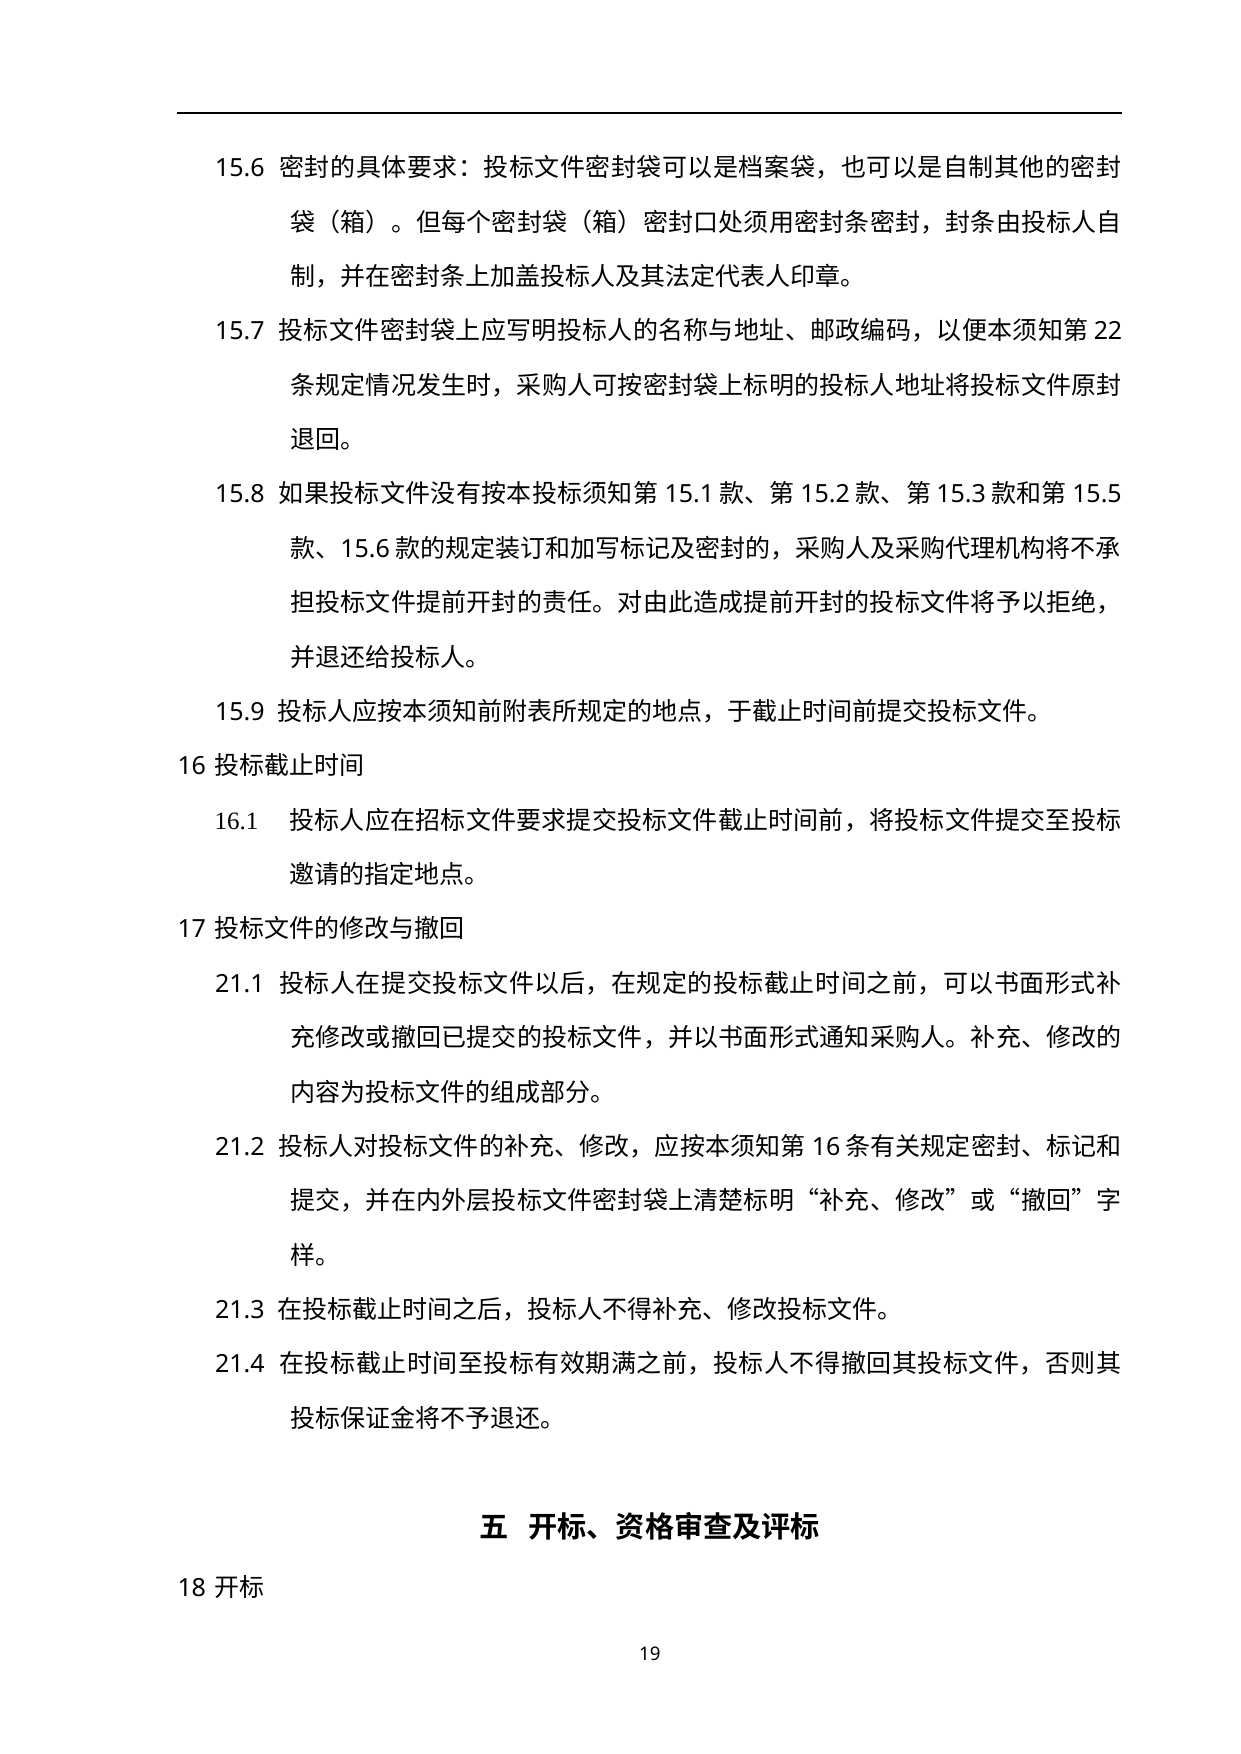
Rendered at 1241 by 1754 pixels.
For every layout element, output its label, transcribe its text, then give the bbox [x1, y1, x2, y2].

text 21.3 在投标截止时间之后，投标人不得补充、修改投标文件。 [215, 1289, 1122, 1326]
list 投标截止时间 [177, 746, 1122, 782]
list 投标人应在招标文件要求提交投标文件截止时间前，将投标文件提交至投标邀请的指定地点。 [214, 800, 1122, 891]
text 15.8 如果投标文件没有按本投标须知第15.1款、第15.2款、第15.3款和第15.5款、15.6款的规定装订和加写标记及密封的，采购人及采购代理机构将不承担投标文件提前开封的责任。对由此造成提前开封的投标文件将予以拒绝，并退还给投标人。 [215, 474, 1122, 673]
text 15.9 投标人应按本须知前附表所规定的地点，于截止时间前提交投标文件。 [215, 691, 1122, 728]
text 21.2 投标人对投标文件的补充、修改，应按本须知第16条有关规定密封、标记和提交，并在内外层投标文件密封袋上清楚标明“补充、修改”或“撤回”字样。 [215, 1126, 1122, 1271]
list 开标 [177, 1567, 1122, 1603]
list 投标文件的修改与撤回 [177, 909, 1122, 945]
text 21.1 投标人在提交投标文件以后，在规定的投标截止时间之前，可以书面形式补充修改或撤回已提交的投标文件，并以书面形式通知采购人。补充、修改的内容为投标文件的组成部分。 [215, 963, 1122, 1108]
text 15.6 密封的具体要求：投标文件密封袋可以是档案袋，也可以是自制其他的密封袋（箱）。但每个密封袋（箱）密封口处须用密封条密封，封条由投标人自制，并在密封条上加盖投标人及其法定代表人印章。 [215, 148, 1122, 293]
subtitle 五 开标、资格审查及评标 [177, 1504, 1122, 1546]
text 21.4 在投标截止时间至投标有效期满之前，投标人不得撤回其投标文件，否则其投标保证金将不予退还。 [215, 1344, 1122, 1434]
text 15.7 投标文件密封袋上应写明投标人的名称与地址、邮政编码，以便本须知第22条规定情况发生时，采购人可按密封袋上标明的投标人地址将投标文件原封退回。 [215, 311, 1122, 456]
